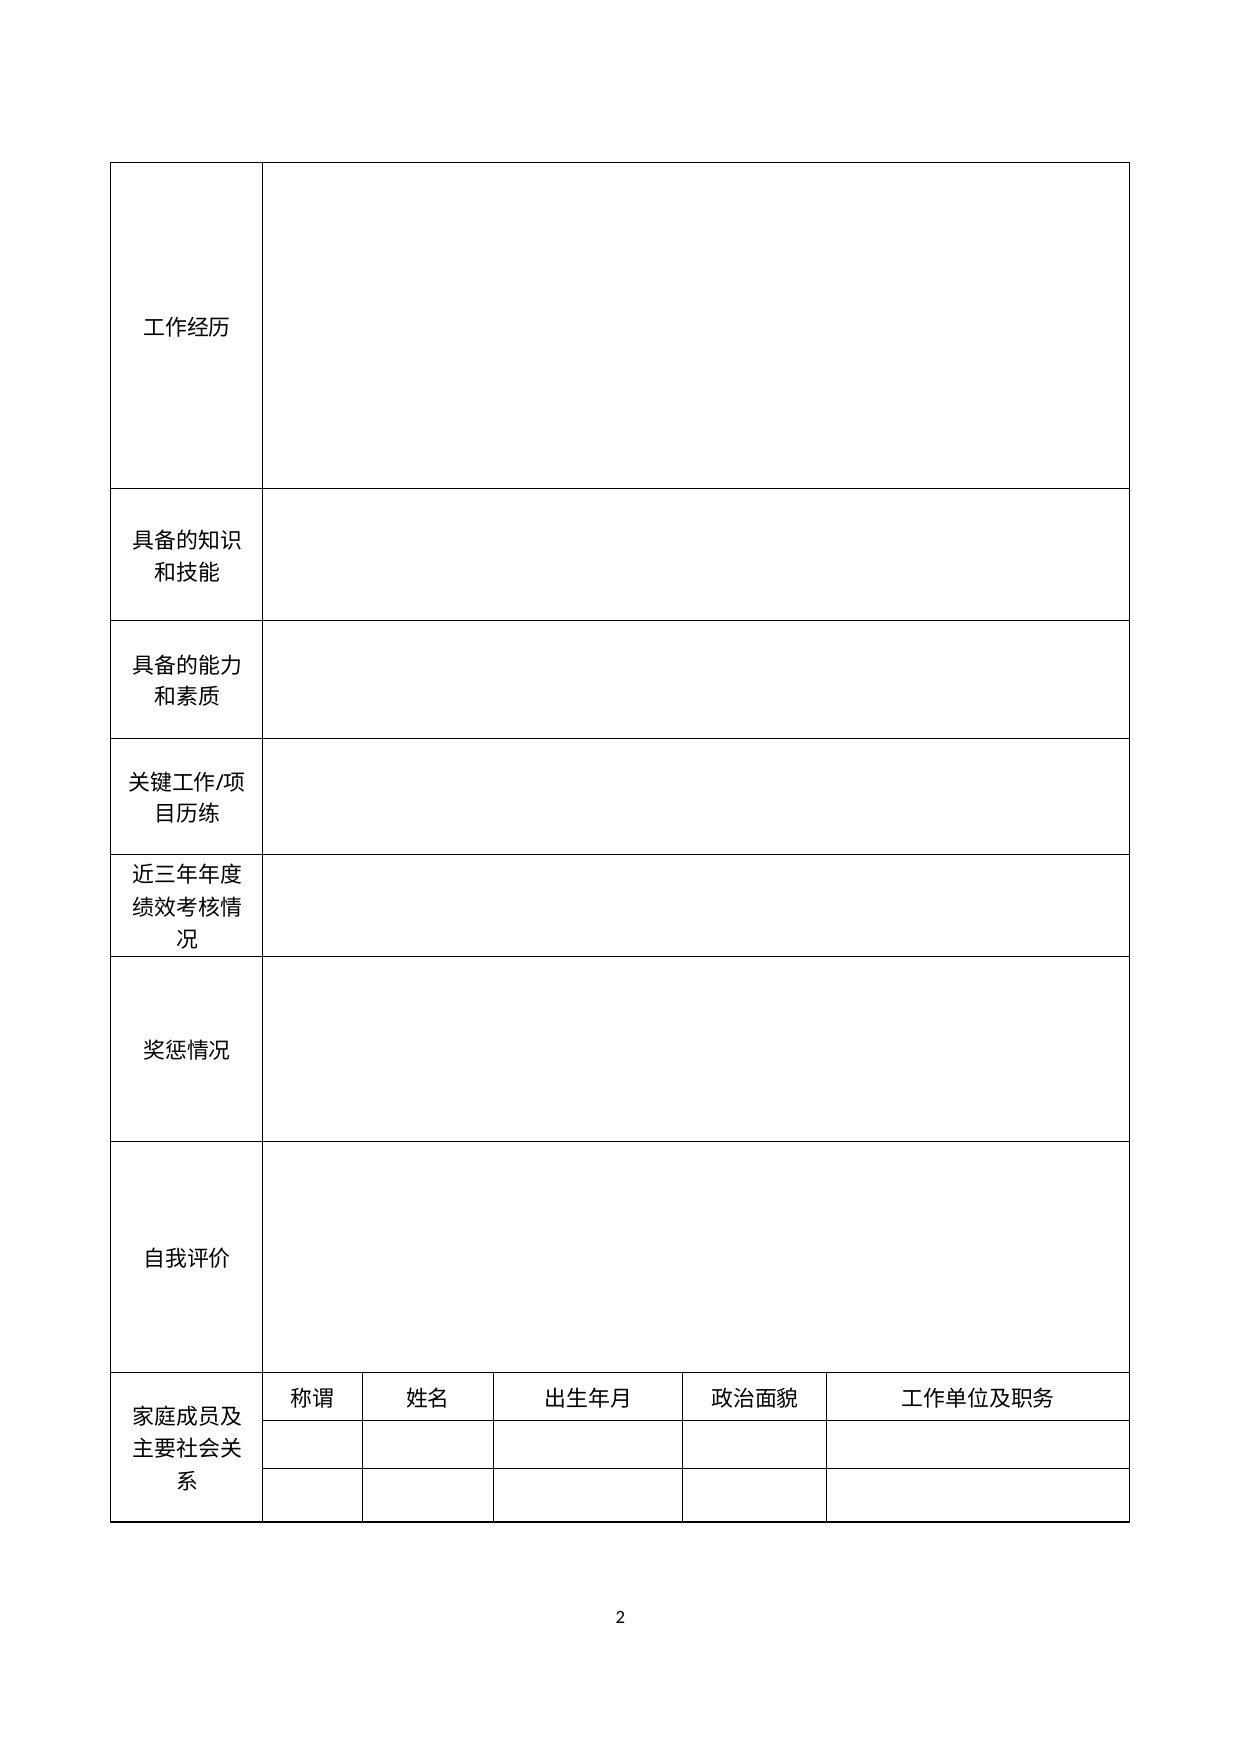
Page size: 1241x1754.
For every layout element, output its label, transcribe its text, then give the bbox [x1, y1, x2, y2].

table_cell [263, 957, 1129, 1141]
table_cell [494, 1421, 682, 1468]
table_cell 具备的能力和素质 [111, 621, 262, 738]
table_cell 自我评价 [111, 1142, 262, 1372]
table_cell 近三年年度绩效考核情况 [111, 855, 262, 956]
table_cell [683, 1421, 826, 1468]
table_cell [263, 855, 1129, 956]
table_cell 关键工作/项目历练 [111, 739, 262, 854]
table_cell [683, 1469, 826, 1521]
table_cell [827, 1469, 1129, 1521]
table_cell [494, 1469, 682, 1521]
table_cell [263, 1421, 362, 1468]
table_cell [263, 739, 1129, 854]
table_cell [263, 1142, 1129, 1372]
table_cell 具备的知识和技能 [111, 489, 262, 620]
table_cell [363, 1469, 493, 1521]
table_cell 出生年月 [494, 1373, 682, 1420]
table_cell 工作经历 [111, 163, 262, 488]
table_cell 政治面貌 [683, 1373, 826, 1420]
table_cell 工作单位及职务 [827, 1373, 1129, 1420]
table_cell 称谓 [263, 1373, 362, 1420]
table_cell [263, 163, 1129, 488]
table_cell [263, 489, 1129, 620]
table_cell [827, 1421, 1129, 1468]
table_cell 姓名 [363, 1373, 493, 1420]
table_cell [263, 1469, 362, 1521]
table_cell 家庭成员及主要社会关系 [111, 1373, 262, 1521]
table_cell [263, 621, 1129, 738]
table_cell 奖惩情况 [111, 957, 262, 1141]
table_cell [363, 1421, 493, 1468]
